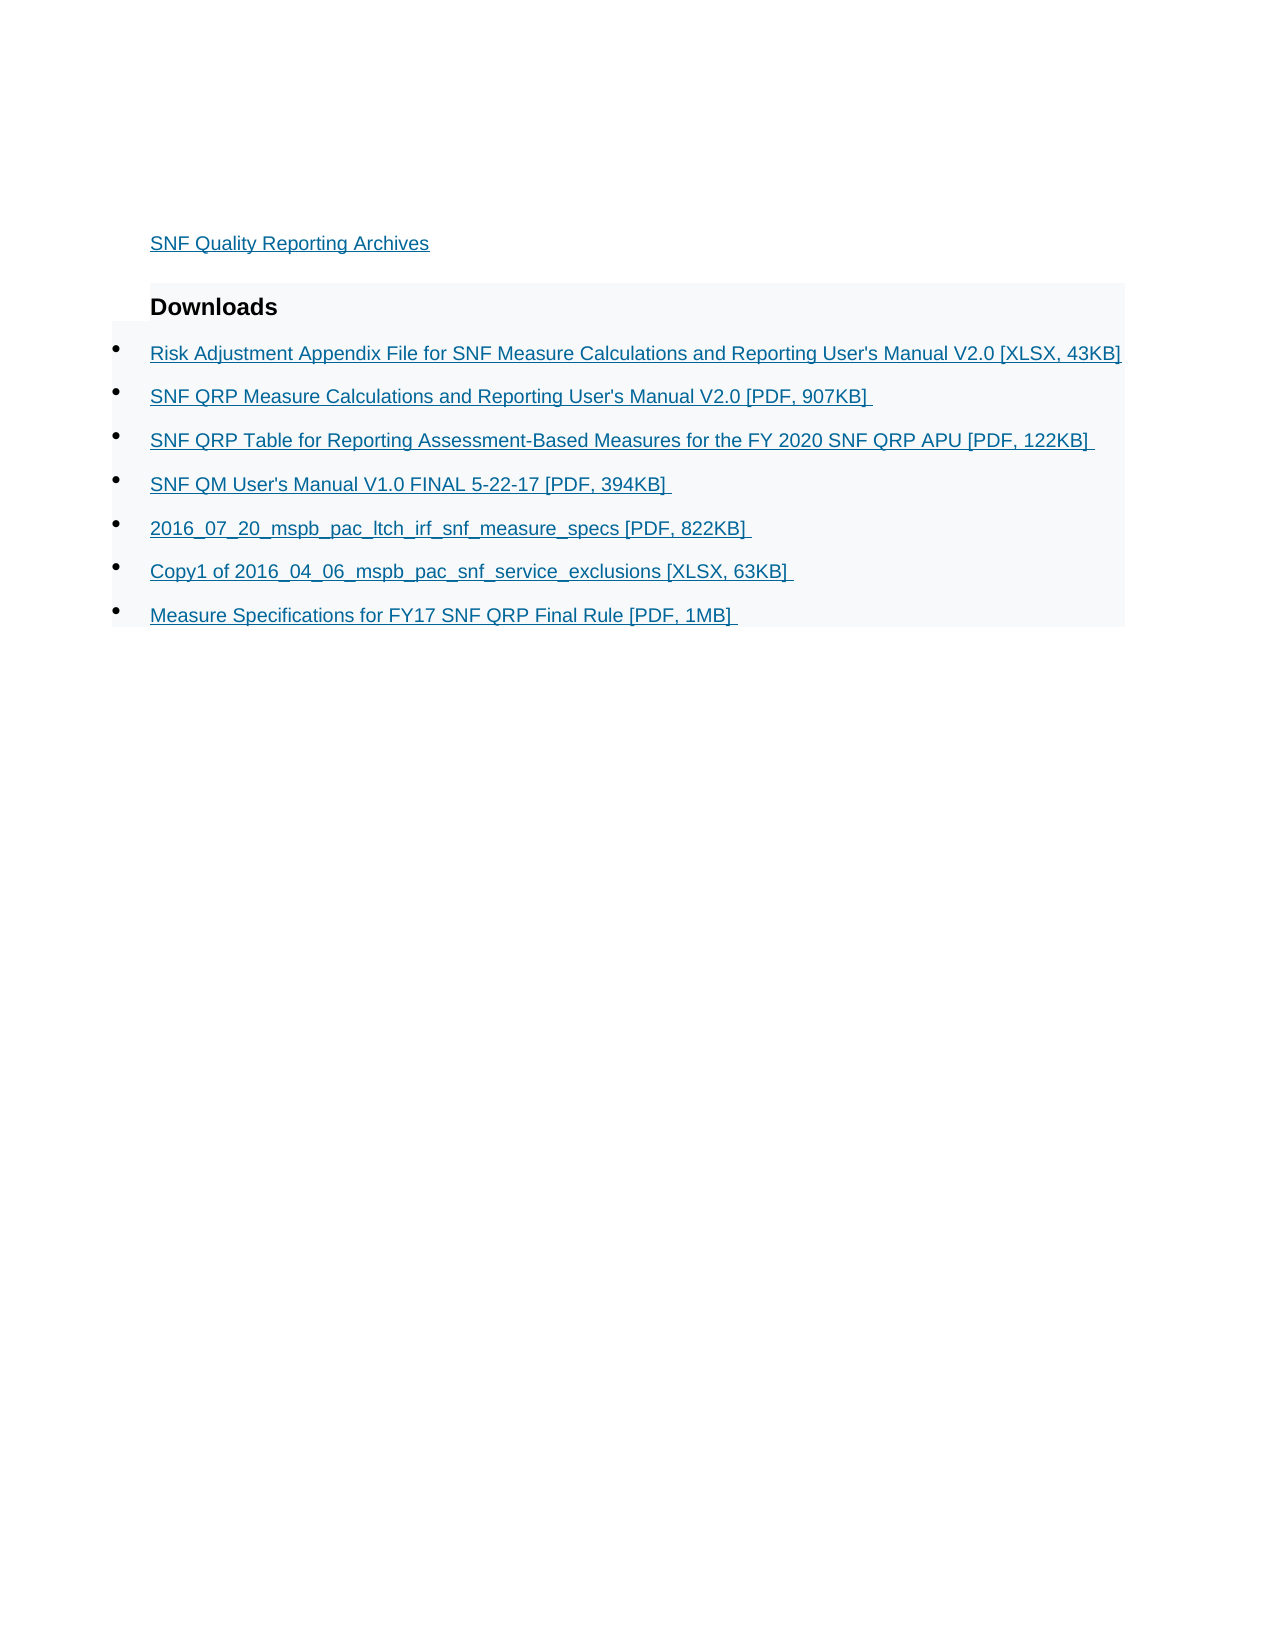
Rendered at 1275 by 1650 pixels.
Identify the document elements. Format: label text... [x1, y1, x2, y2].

list Copy1 of 2016_04_06_mspb_pac_snf_service_exclusions [XLSX, 63KB] [112, 546, 1125, 583]
text Downloads [150, 283, 1125, 321]
list Measure Specifications for FY17 SNF QRP Final Rule [PDF, 1MB] [112, 589, 1125, 627]
list SNF QRP Table for Reporting Assessment-Based Measures for the FY 2020 SNF QRP APU [PDF, 122KB] [112, 414, 1125, 452]
list SNF QM User's Manual V1.0 FINAL 5-22-17 [PDF, 394KB] [112, 458, 1125, 496]
list 2016_07_20_mspb_pac_ltch_irf_snf_measure_specs [PDF, 822KB] [112, 502, 1125, 539]
text SNF Quality Reporting Archives [150, 217, 1125, 254]
list Risk Adjustment Appendix File for SNF Measure Calculations and Reporting User's Manual V2.0 [XLSX, 43KB] [112, 327, 1125, 364]
list SNF QRP Measure Calculations and Reporting User's Manual V2.0 [PDF, 907KB] [112, 371, 1125, 408]
